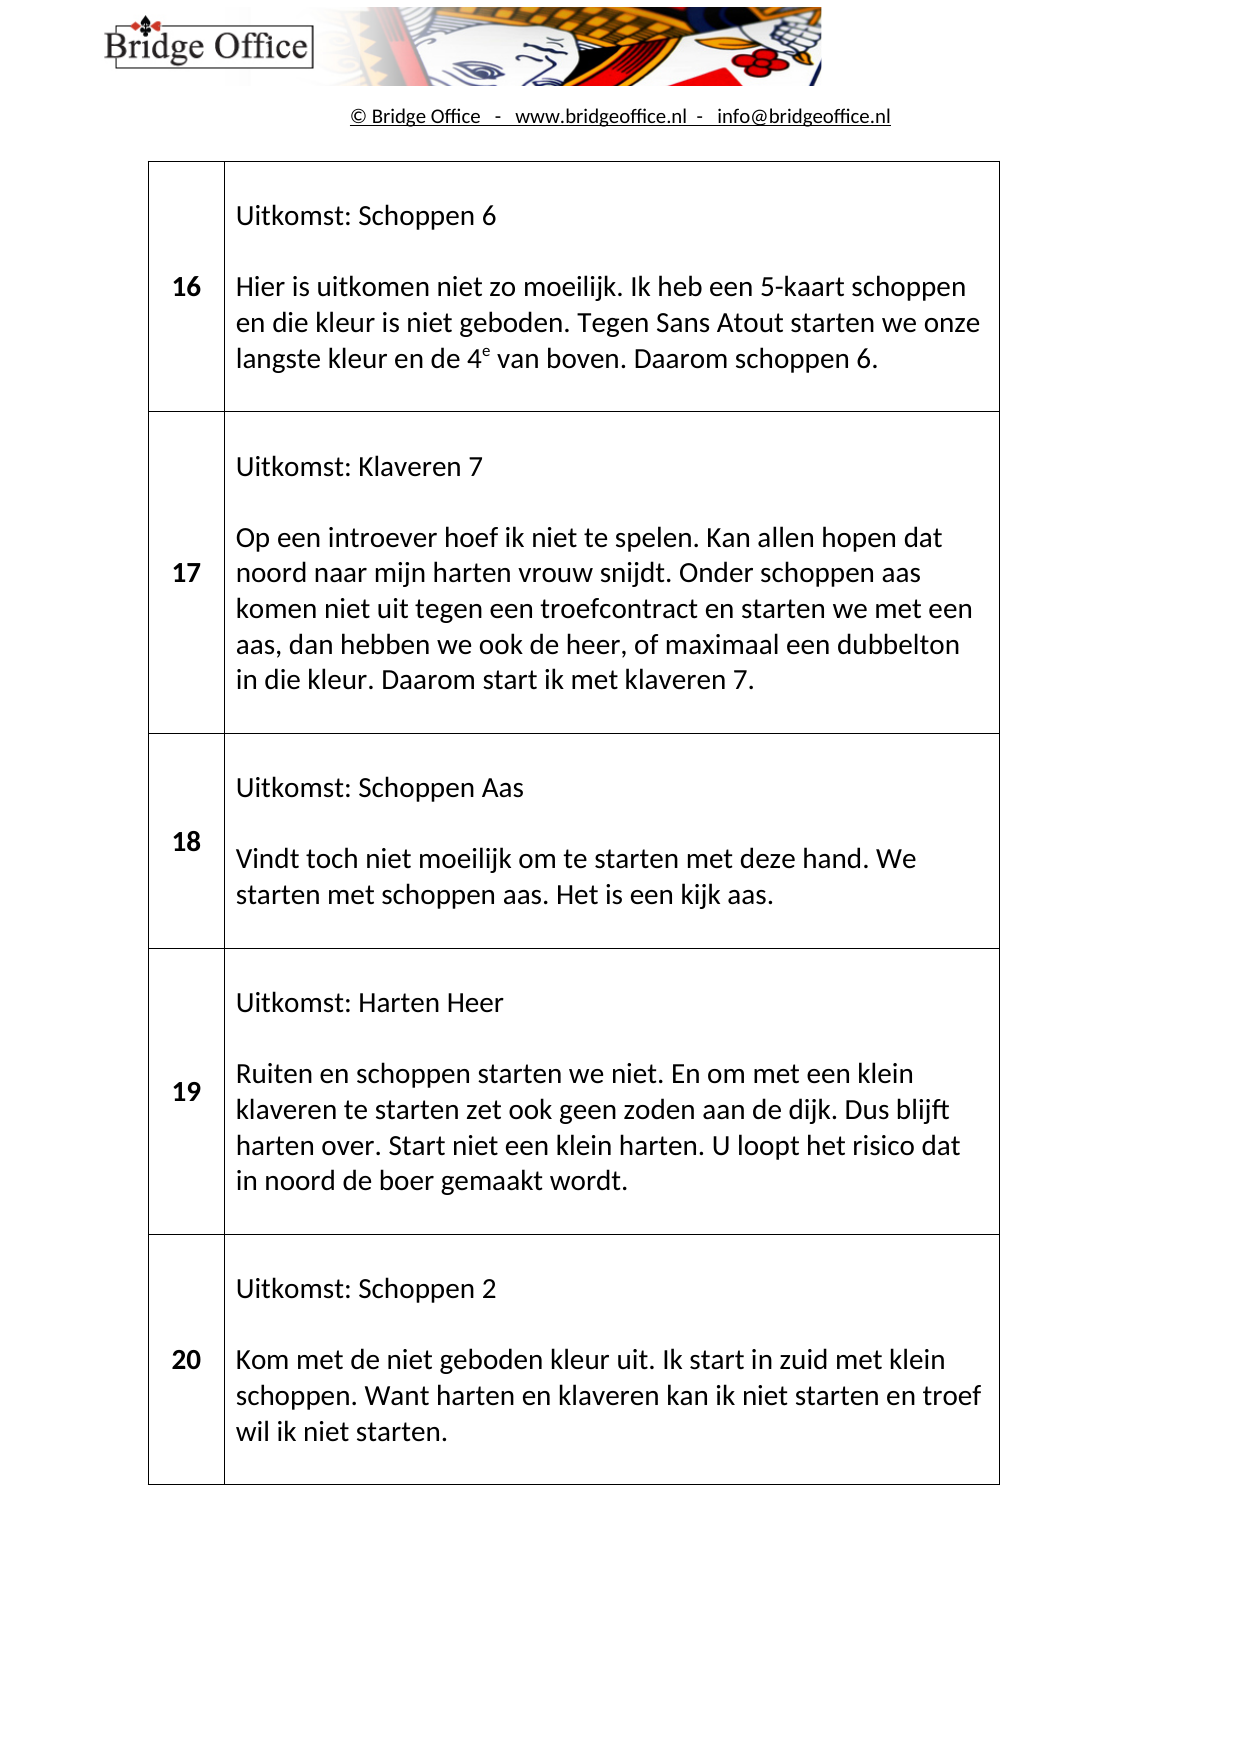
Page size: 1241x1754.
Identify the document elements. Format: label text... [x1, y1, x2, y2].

table_cell Uitkomst: Harten Heer Ruiten en schoppen starten we niet. En om met een klein klaveren te starten zet ook geen zoden aan de dijk. Dus blijft harten over. Start niet een klein harten. U loopt het risico dat in noord de boer gemaakt wordt. [225, 949, 999, 1233]
table_cell Uitkomst: Schoppen 2 Kom met de niet geboden kleur uit. Ik start in zuid met klein schoppen. Want harten en klaveren kan ik niet starten en troef wil ik niet starten. [225, 1235, 999, 1484]
table_cell 18 [149, 734, 224, 947]
table_cell 20 [149, 1235, 224, 1484]
table_cell 17 [149, 412, 224, 733]
table_cell Uitkomst: Schoppen 6 Hier is uitkomen niet zo moeilijk. Ik heb een 5-kaart schoppen en die kleur is niet geboden. Tegen Sans Atout starten we onze langste kleur en de 4e van boven. Daarom schoppen 6. [225, 162, 999, 411]
table_cell 16 [149, 162, 224, 411]
picture [77, 7, 821, 85]
table_cell 19 [149, 949, 224, 1233]
table_cell Uitkomst: Klaveren 7 Op een introever hoef ik niet te spelen. Kan allen hopen dat noord naar mijn harten vrouw snijdt. Onder schoppen aas komen niet uit tegen een troefcontract en starten we met een aas, dan hebben we ook de heer, of maximaal een dubbelton in die kleur. Daarom start ik met klaveren 7. [225, 412, 999, 733]
table_cell Uitkomst: Schoppen Aas Vindt toch niet moeilijk om te starten met deze hand. We starten met schoppen aas. Het is een kijk aas. [225, 734, 999, 947]
